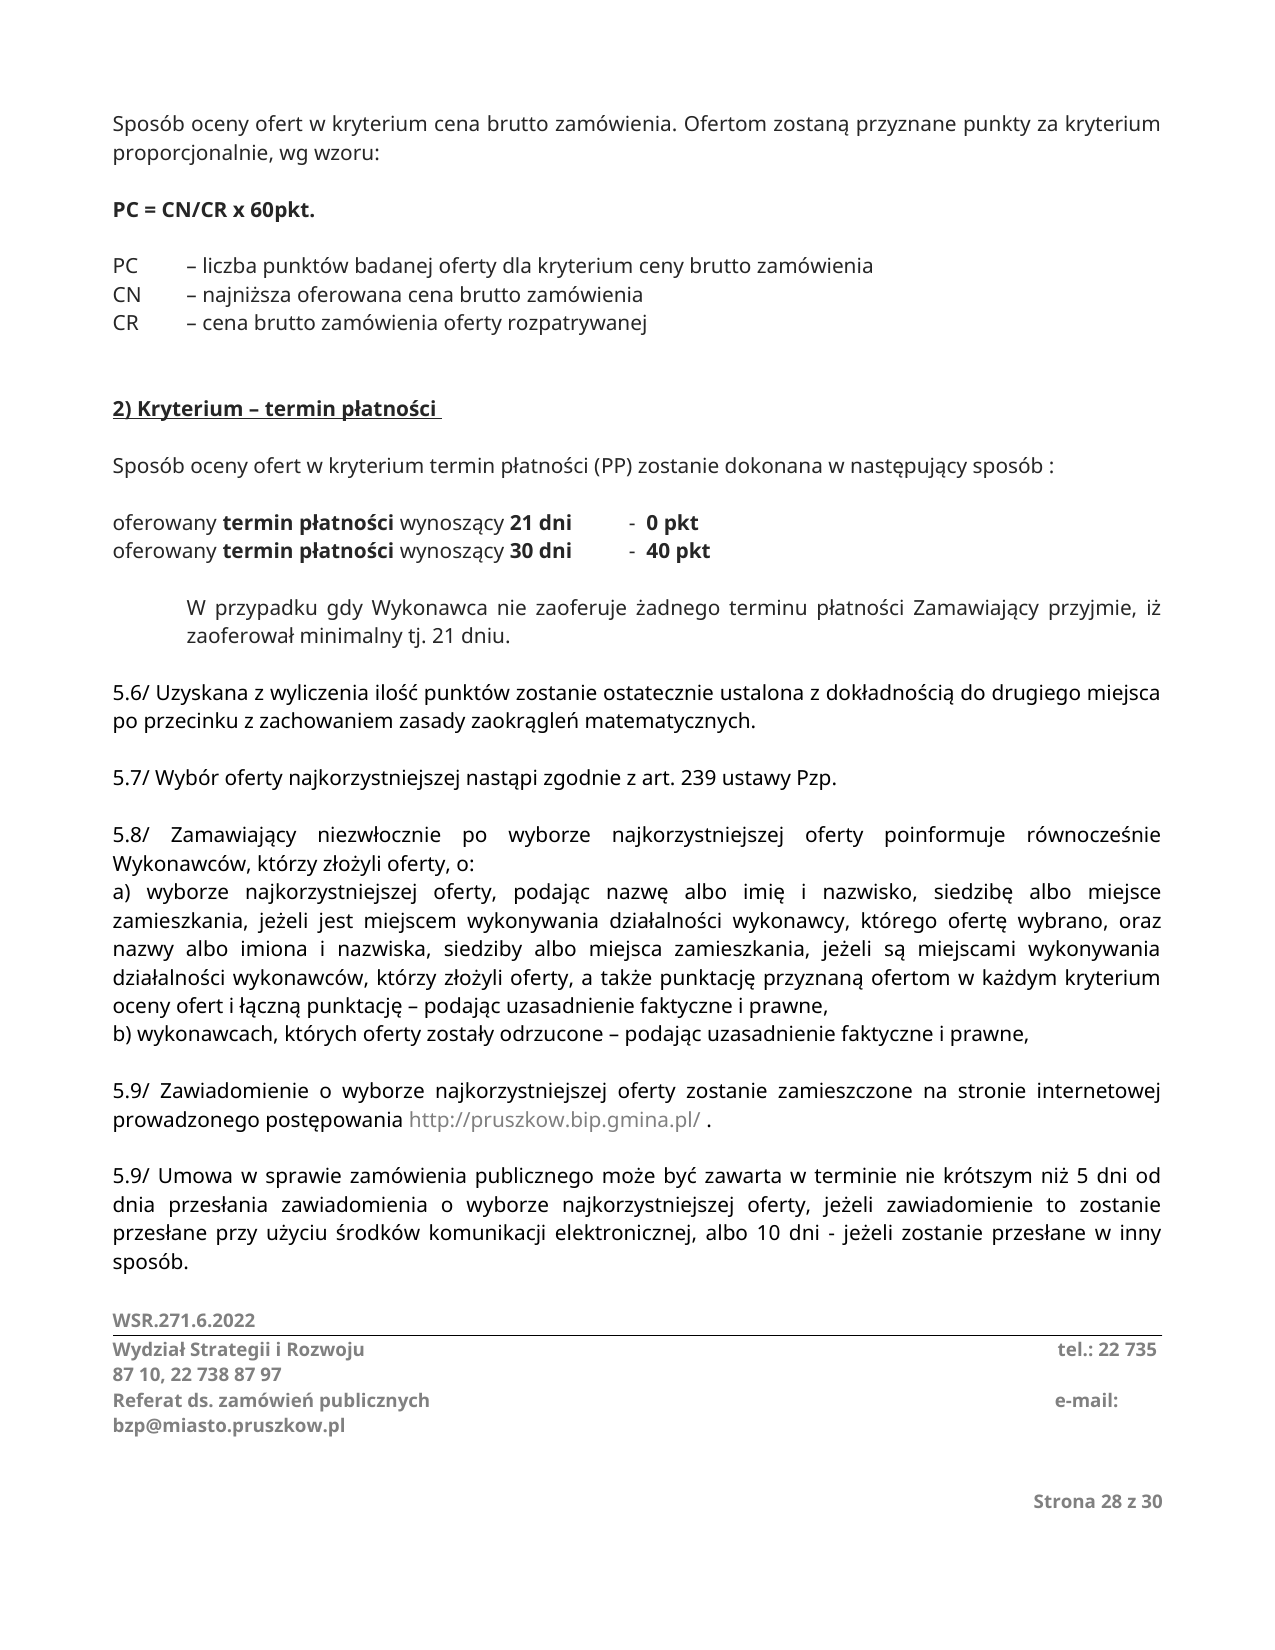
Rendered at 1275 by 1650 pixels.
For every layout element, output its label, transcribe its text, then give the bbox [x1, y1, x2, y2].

text oferowany termin płatności wynoszący 21 dni - 0 pkt [112, 508, 1162, 536]
text Sposób oceny ofert w kryterium cena brutto zamówienia. Ofertom zostaną przyznane punkty za kryterium proporcjonalnie, wg wzoru: [112, 109, 1162, 166]
text 2) Kryterium – termin płatności [112, 394, 1162, 422]
text Sposób oceny ofert w kryterium termin płatności (PP) zostanie dokonana w następujący sposób : [112, 451, 1162, 479]
text W przypadku gdy Wykonawca nie zaoferuje żadnego terminu płatności Zamawiający przyjmie, iż zaoferował minimalny tj. 21 dniu. [186, 593, 1162, 650]
text 5.6/ Uzyskana z wyliczenia ilość punktów zostanie ostatecznie ustalona z dokładnością do drugiego miejsca po przecinku z zachowaniem zasady zaokrągleń matematycznych. [112, 678, 1162, 735]
text 5.9/ Zawiadomienie o wyborze najkorzystniejszej oferty zostanie zamieszczone na stronie internetowej prowadzonego postępowania http://pruszkow.bip.gmina.pl/ . [112, 1076, 1162, 1133]
text oferowany termin płatności wynoszący 30 dni - 40 pkt [112, 536, 1162, 564]
text CN – najniższa oferowana cena brutto zamówienia [112, 280, 1162, 308]
text CR – cena brutto zamówienia oferty rozpatrywanej [112, 308, 1162, 337]
text a) wyborze najkorzystniejszej oferty, podając nazwę albo imię i nazwisko, siedzibę albo miejsce zamieszkania, jeżeli jest miejscem wykonywania działalności wykonawcy, którego ofertę wybrano, oraz nazwy albo imiona i nazwiska, siedziby albo miejsca zamieszkania, jeżeli są miejscami wykonywania działalności wykonawców, którzy złożyli oferty, a także punktację przyznaną ofertom w każdym kryterium oceny ofert i łączną punktację – podając uzasadnienie faktyczne i prawne, [112, 877, 1162, 1019]
text 5.7/ Wybór oferty najkorzystniejszej nastąpi zgodnie z art. 239 ustawy Pzp. [112, 763, 1162, 792]
text 5.9/ Umowa w sprawie zamówienia publicznego może być zawarta w terminie nie krótszym niż 5 dni od dnia przesłania zawiadomienia o wyborze najkorzystniejszej oferty, jeżeli zawiadomienie to zostanie przesłane przy użyciu środków komunikacji elektronicznej, albo 10 dni - jeżeli zostanie przesłane w inny sposób. [112, 1162, 1162, 1275]
text b) wykonawcach, których oferty zostały odrzucone – podając uzasadnienie faktyczne i prawne, [112, 1019, 1162, 1048]
text 5.8/ Zamawiający niezwłocznie po wyborze najkorzystniejszej oferty poinformuje równocześnie Wykonawców, którzy złożyli oferty, o: [112, 820, 1162, 877]
text PC – liczba punktów badanej oferty dla kryterium ceny brutto zamówienia [112, 252, 1162, 280]
text PC = CN/CR x 60pkt. [112, 195, 1162, 223]
